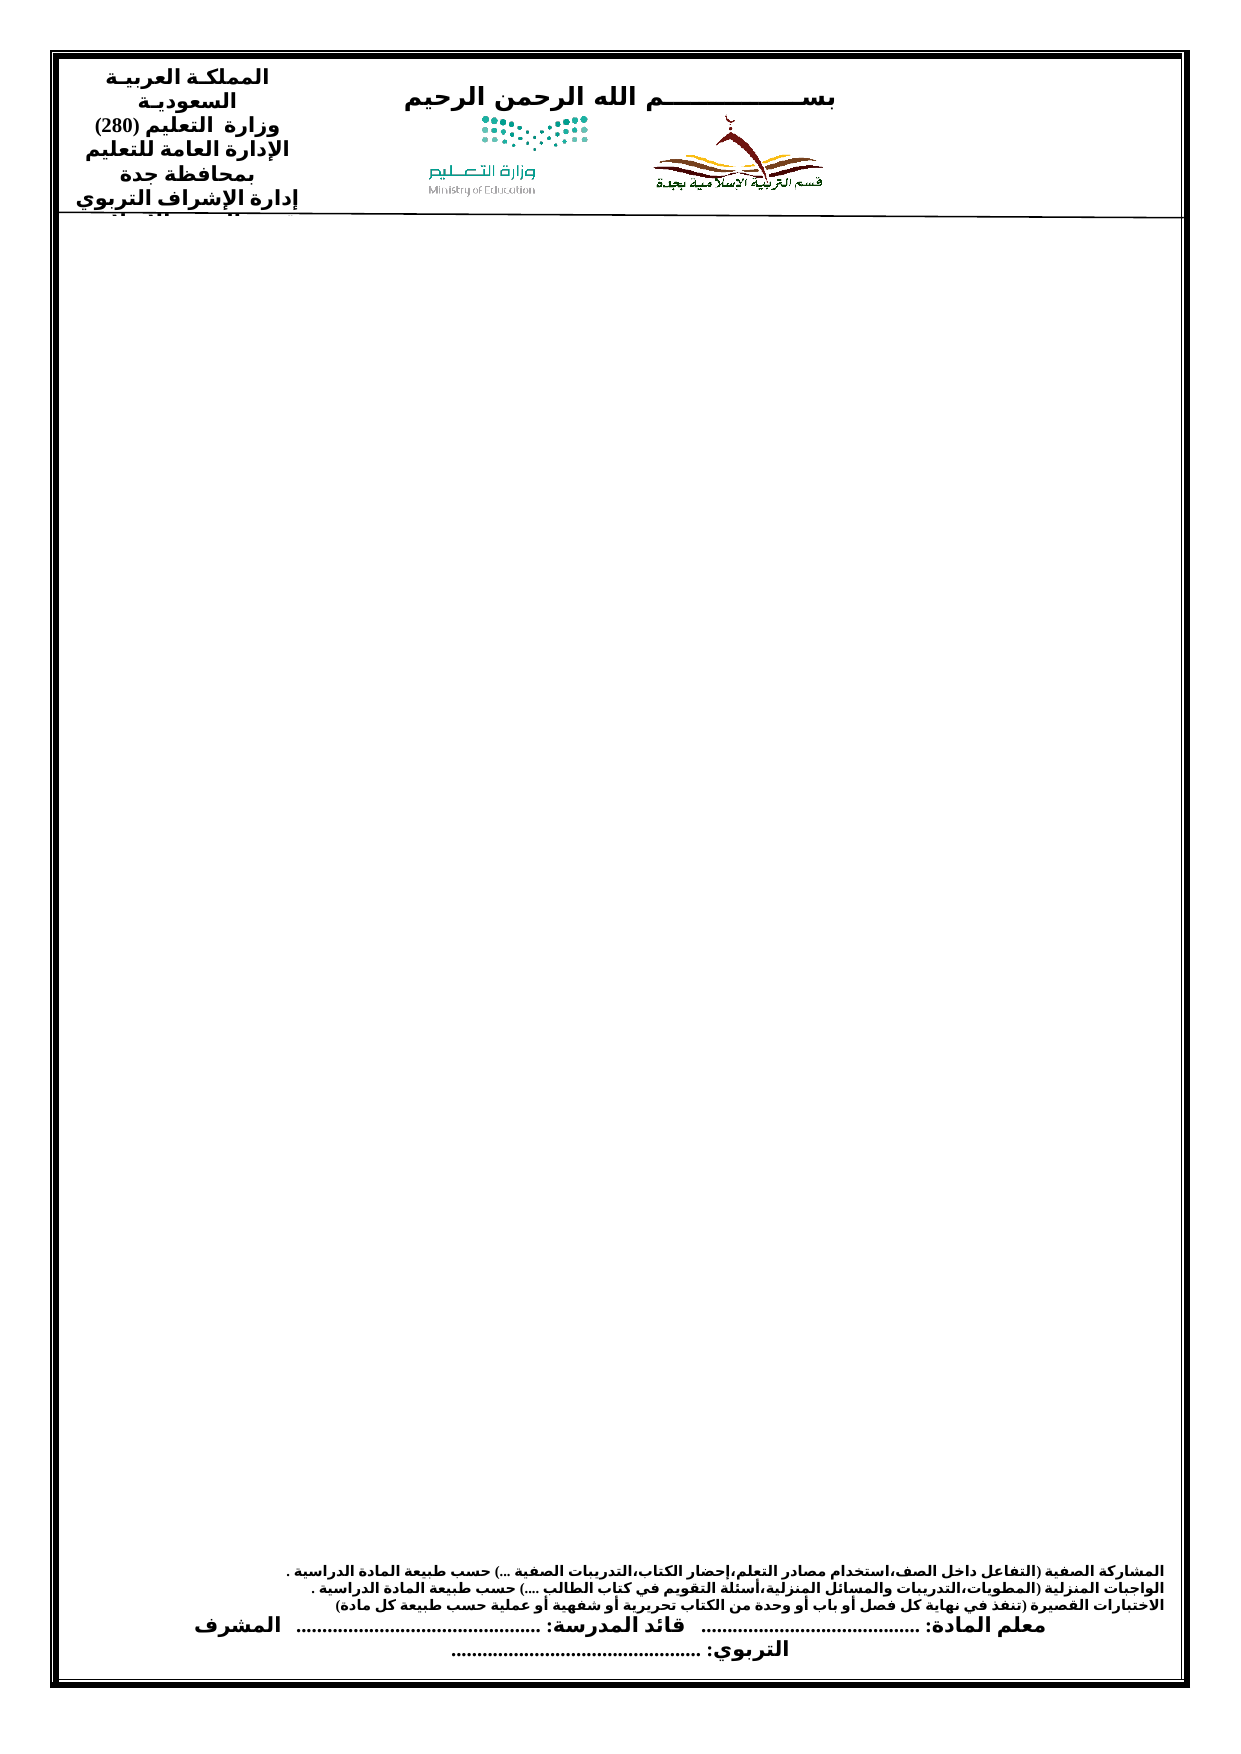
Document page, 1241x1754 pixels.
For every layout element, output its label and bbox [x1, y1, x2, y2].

picture [422, 111, 590, 201]
picture [652, 113, 825, 193]
